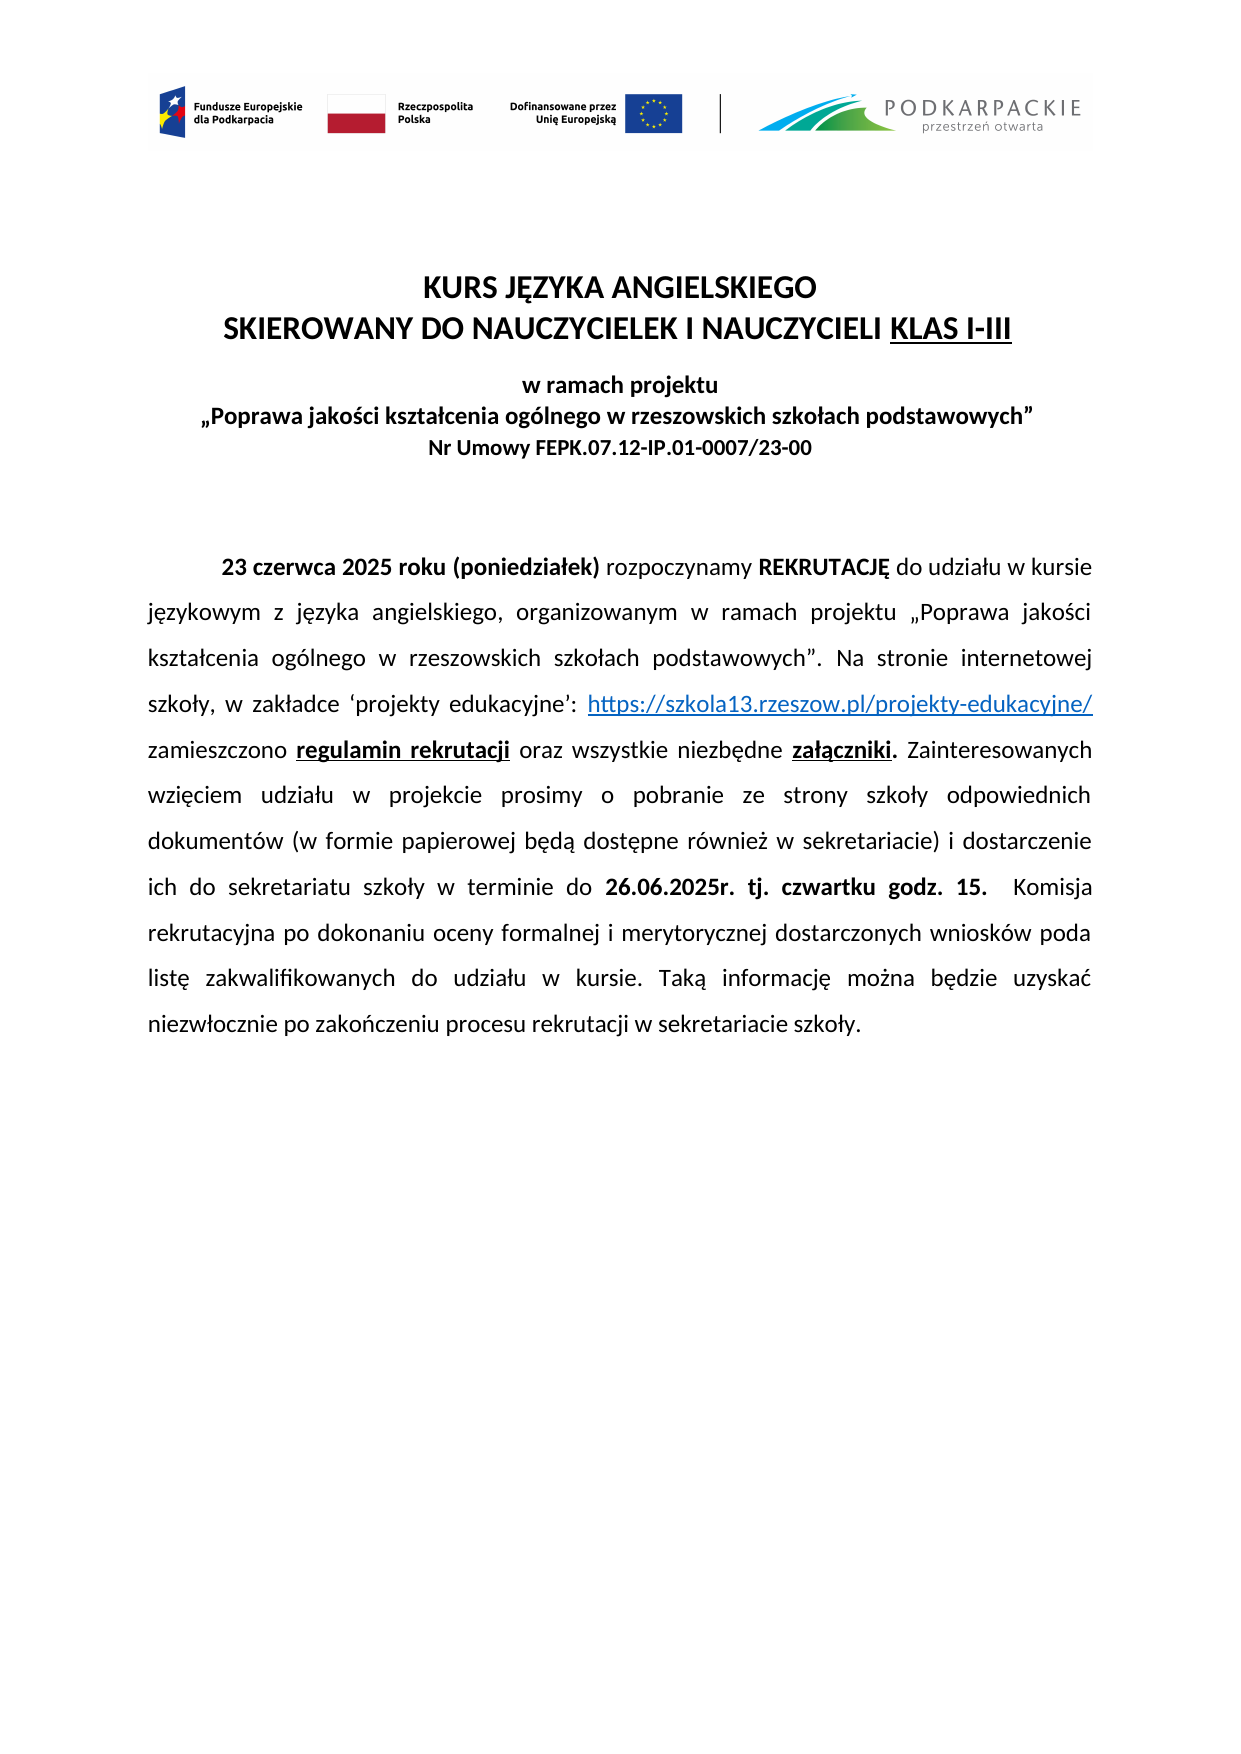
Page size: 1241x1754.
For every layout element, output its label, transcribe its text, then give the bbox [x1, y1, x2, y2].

text KURS JĘZYKA ANGIELSKIEGO [148, 267, 1093, 307]
text 23 czerwca 2025 roku (poniedziałek) rozpoczynamy REKRUTACJĘ do udziału w kursie językowym z języka angielskiego, organizowanym w ramach projektu „Poprawa jakości kształcenia ogólnego w rzeszowskich szkołach podstawowych”. Na stronie internetowej szkoły, w zakładce ‘projekty edukacyjne’: https://szkola13.rzeszow.pl/projekty-edukacyjne/ zamieszczono regulamin rekrutacji oraz wszystkie niezbędne załączniki. Zainteresowanych wzięciem udziału w projekcie prosimy o pobranie ze strony szkoły odpowiednich dokumentów (w formie papierowej będą dostępne również w sekretariacie) i dostarczenie ich do sekretariatu szkoły w terminie do 26.06.2025r. tj. czwartku godz. 15. Komisja rekrutacyjna po dokonaniu oceny formalnej i merytorycznej dostarczonych wniosków poda listę zakwalifikowanych do udziału w kursie. Taką informację można będzie uzyskać niezwłocznie po zakończeniu procesu rekrutacji w sekretariacie szkoły. [148, 551, 1093, 1039]
text w ramach projektu [148, 369, 1093, 400]
text „Poprawa jakości kształcenia ogólnego w rzeszowskich szkołach podstawowych” Nr Umowy FEPK.07.12-IP.01-0007/23-00 [148, 400, 1093, 461]
picture [147, 73, 1093, 151]
text SKIEROWANY DO NAUCZYCIELEK I NAUCZYCIELI KLAS I-III [148, 307, 1093, 369]
